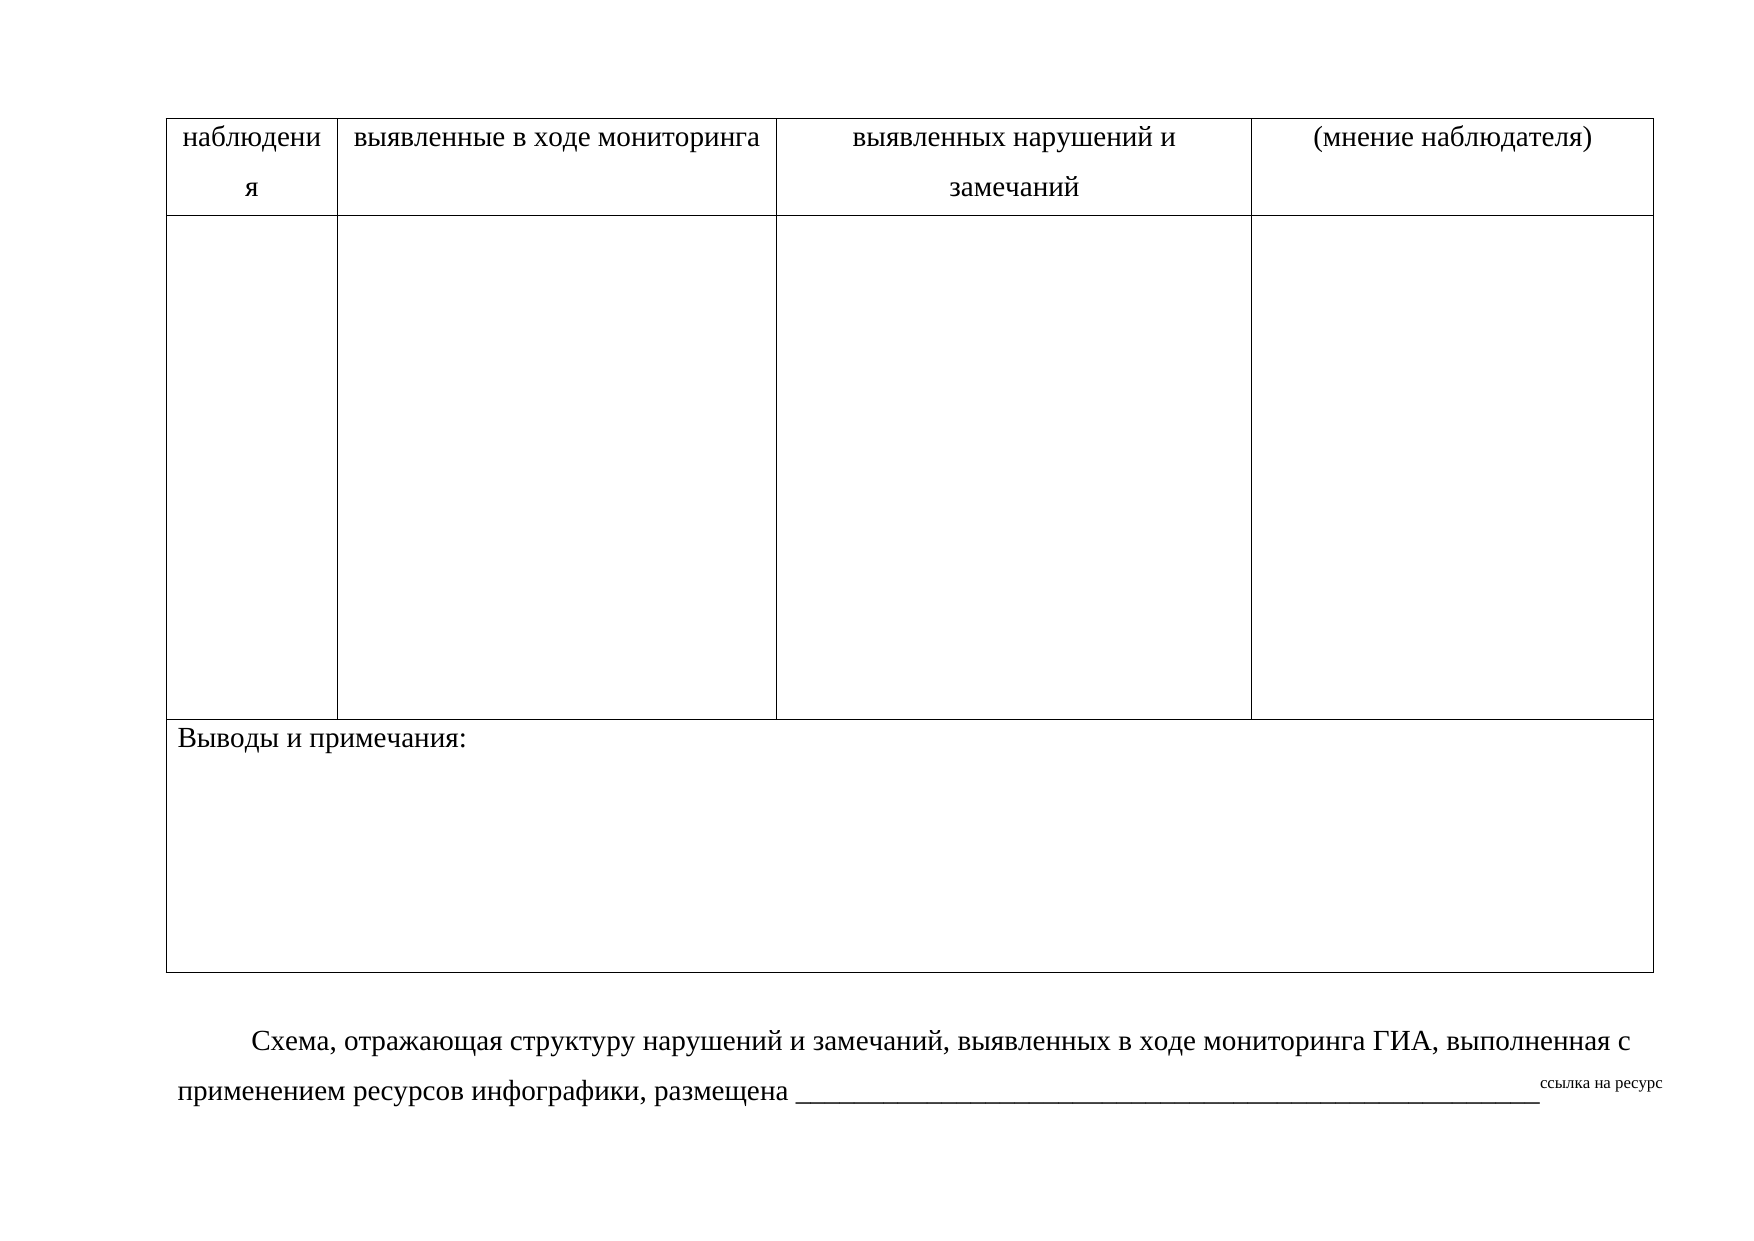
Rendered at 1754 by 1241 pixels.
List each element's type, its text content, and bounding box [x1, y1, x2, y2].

text Схема, отражающая структуру нарушений и замечаний, выявленных в ходе мониторинга ГИА, выполненная с применением ресурсов инфографики, размещена ___________________________________________________ссылка на ресурс [177, 1023, 1695, 1107]
table_cell [338, 216, 776, 719]
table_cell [338, 119, 776, 215]
table_cell [777, 216, 1251, 719]
table_cell [167, 216, 337, 719]
table_cell [1252, 216, 1653, 719]
table_cell Дата наблюдения [167, 119, 337, 215]
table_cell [777, 119, 1251, 215]
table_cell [1252, 119, 1653, 215]
table_cell Выводы и примечания: [167, 720, 1653, 972]
